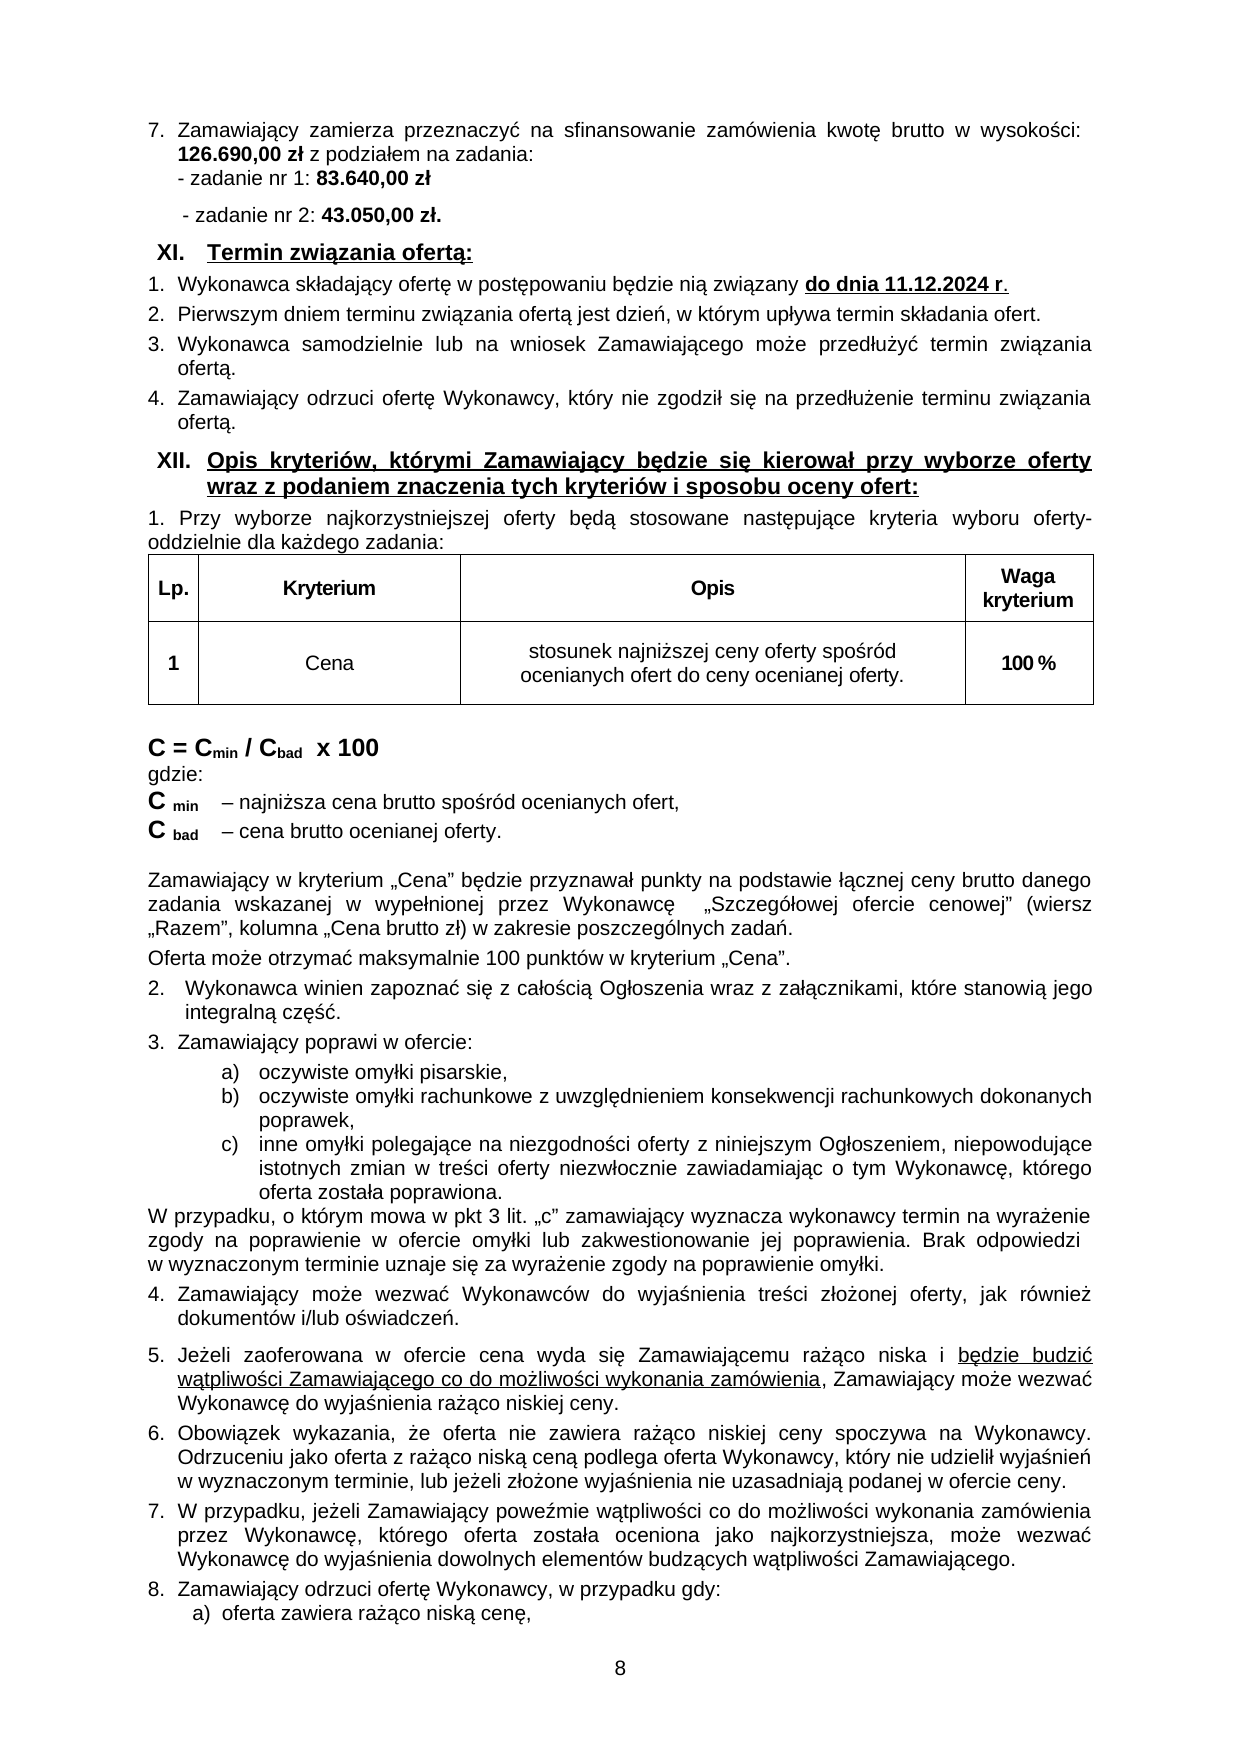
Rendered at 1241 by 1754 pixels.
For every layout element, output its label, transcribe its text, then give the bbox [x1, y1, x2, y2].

list Wykonawca winien zapoznać się z całością Ogłoszenia wraz z załącznikami, które stanowią jego integralną część. [148, 976, 1092, 1024]
table_header Lp. [149, 555, 198, 621]
text W przypadku, o którym mowa w pkt 3 lit. „c” zamawiający wyznacza wykonawcy termin na wyrażenie zgody na poprawienie w ofercie omyłki lub zakwestionowanie jej poprawienia. Brak odpowiedzi w wyznaczonym terminie uznaje się za wyrażenie zgody na poprawienie omyłki. [148, 1204, 1092, 1276]
text C bad – cena brutto ocenianej oferty. [148, 815, 1092, 843]
list inne omyłki polegające na niezgodności oferty z niniejszym Ogłoszeniem, niepowodujące istotnych zmian w treści oferty niezwłocznie zawiadamiając o tym Wykonawcę, którego oferta została poprawiona. [221, 1132, 1092, 1204]
table_cell Cena [199, 622, 460, 703]
table_cell 100 % [966, 622, 1093, 703]
text - zadanie nr 2: 43.050,00 zł. [148, 202, 1092, 226]
list Jeżeli zaoferowana w ofercie cena wyda się Zamawiającemu rażąco niska i będzie budzić wątpliwości Zamawiającego co do możliwości wykonania zamówienia, Zamawiający może wezwać Wykonawcę do wyjaśnienia rażąco niskiej ceny. [148, 1342, 1092, 1414]
table_header Waga kryterium [966, 555, 1093, 621]
text Oferta może otrzymać maksymalnie 100 punktów w kryterium „Cena”. [148, 946, 1092, 969]
table_cell stosunek najniższej ceny oferty spośród ocenianych ofert do ceny ocenianej oferty. [461, 622, 965, 703]
list Zamawiający poprawi w ofercie: [148, 1030, 1092, 1054]
list oczywiste omyłki rachunkowe z uwzględnieniem konsekwencji rachunkowych dokonanych poprawek, [221, 1084, 1092, 1132]
text Zamawiający w kryterium „Cena” będzie przyznawał punkty na podstawie łącznej ceny brutto danego zadania wskazanej w wypełnionej przez Wykonawcę „Szczegółowej ofercie cenowej” (wiersz „Razem”, kolumna „Cena brutto zł) w zakresie poszczególnych zadań. [148, 867, 1092, 939]
text C = Cmin / Cbad x 100 [148, 733, 1092, 762]
list Pierwszym dniem terminu związania ofertą jest dzień, w którym upływa termin składania ofert. [148, 302, 1092, 326]
table_cell 1 [149, 622, 198, 703]
text C min – najniższa cena brutto spośród ocenianych ofert, [148, 786, 1092, 815]
list Zamawiający odrzuci ofertę Wykonawcy, który nie zgodził się na przedłużenie terminu związania ofertą. [148, 386, 1092, 434]
list Wykonawca składający ofertę w postępowaniu będzie nią związany do dnia 11.12.2024 r. [148, 272, 1092, 296]
list oferta zawiera rażąco niską cenę, [192, 1601, 1092, 1625]
text gdzie: [148, 762, 1092, 786]
list Zamawiający zamierza przeznaczyć na sfinansowanie zamówienia kwotę brutto w wysokości: 126.690,00 zł z podziałem na zadania: [148, 118, 1092, 166]
list Zamawiający odrzuci ofertę Wykonawcy, w przypadku gdy: [148, 1577, 1092, 1601]
list Termin związania ofertą: [157, 239, 1092, 265]
list Obowiązek wykazania, że oferta nie zawiera rażąco niskiej ceny spoczywa na Wykonawcy. Odrzuceniu jako oferta z rażąco niską ceną podlega oferta Wykonawcy, który nie udzielił wyjaśnień w wyznaczonym terminie, lub jeżeli złożone wyjaśnienia nie uzasadniają podanej w ofercie ceny. [148, 1421, 1092, 1492]
text - zadanie nr 1: 83.640,00 zł [177, 166, 1092, 190]
table_header Opis [461, 555, 965, 621]
table_header Kryterium [199, 555, 460, 621]
text 1. Przy wyborze najkorzystniejszej oferty będą stosowane następujące kryteria wyboru oferty- oddzielnie dla każdego zadania: [148, 506, 1092, 553]
list oczywiste omyłki pisarskie, [221, 1060, 1092, 1084]
list Zamawiający może wezwać Wykonawców do wyjaśnienia treści złożonej oferty, jak również dokumentów i/lub oświadczeń. [148, 1282, 1092, 1330]
list W przypadku, jeżeli Zamawiający poweźmie wątpliwości co do możliwości wykonania zamówienia przez Wykonawcę, którego oferta została oceniona jako najkorzystniejsza, może wezwać Wykonawcę do wyjaśnienia dowolnych elementów budzących wątpliwości Zamawiającego. [148, 1499, 1092, 1571]
list Opis kryteriów, którymi Zamawiający będzie się kierował przy wyborze oferty wraz z podaniem znaczenia tych kryteriów i sposobu oceny ofert: [157, 447, 1092, 499]
list Wykonawca samodzielnie lub na wniosek Zamawiającego może przedłużyć termin związania ofertą. [148, 332, 1092, 380]
